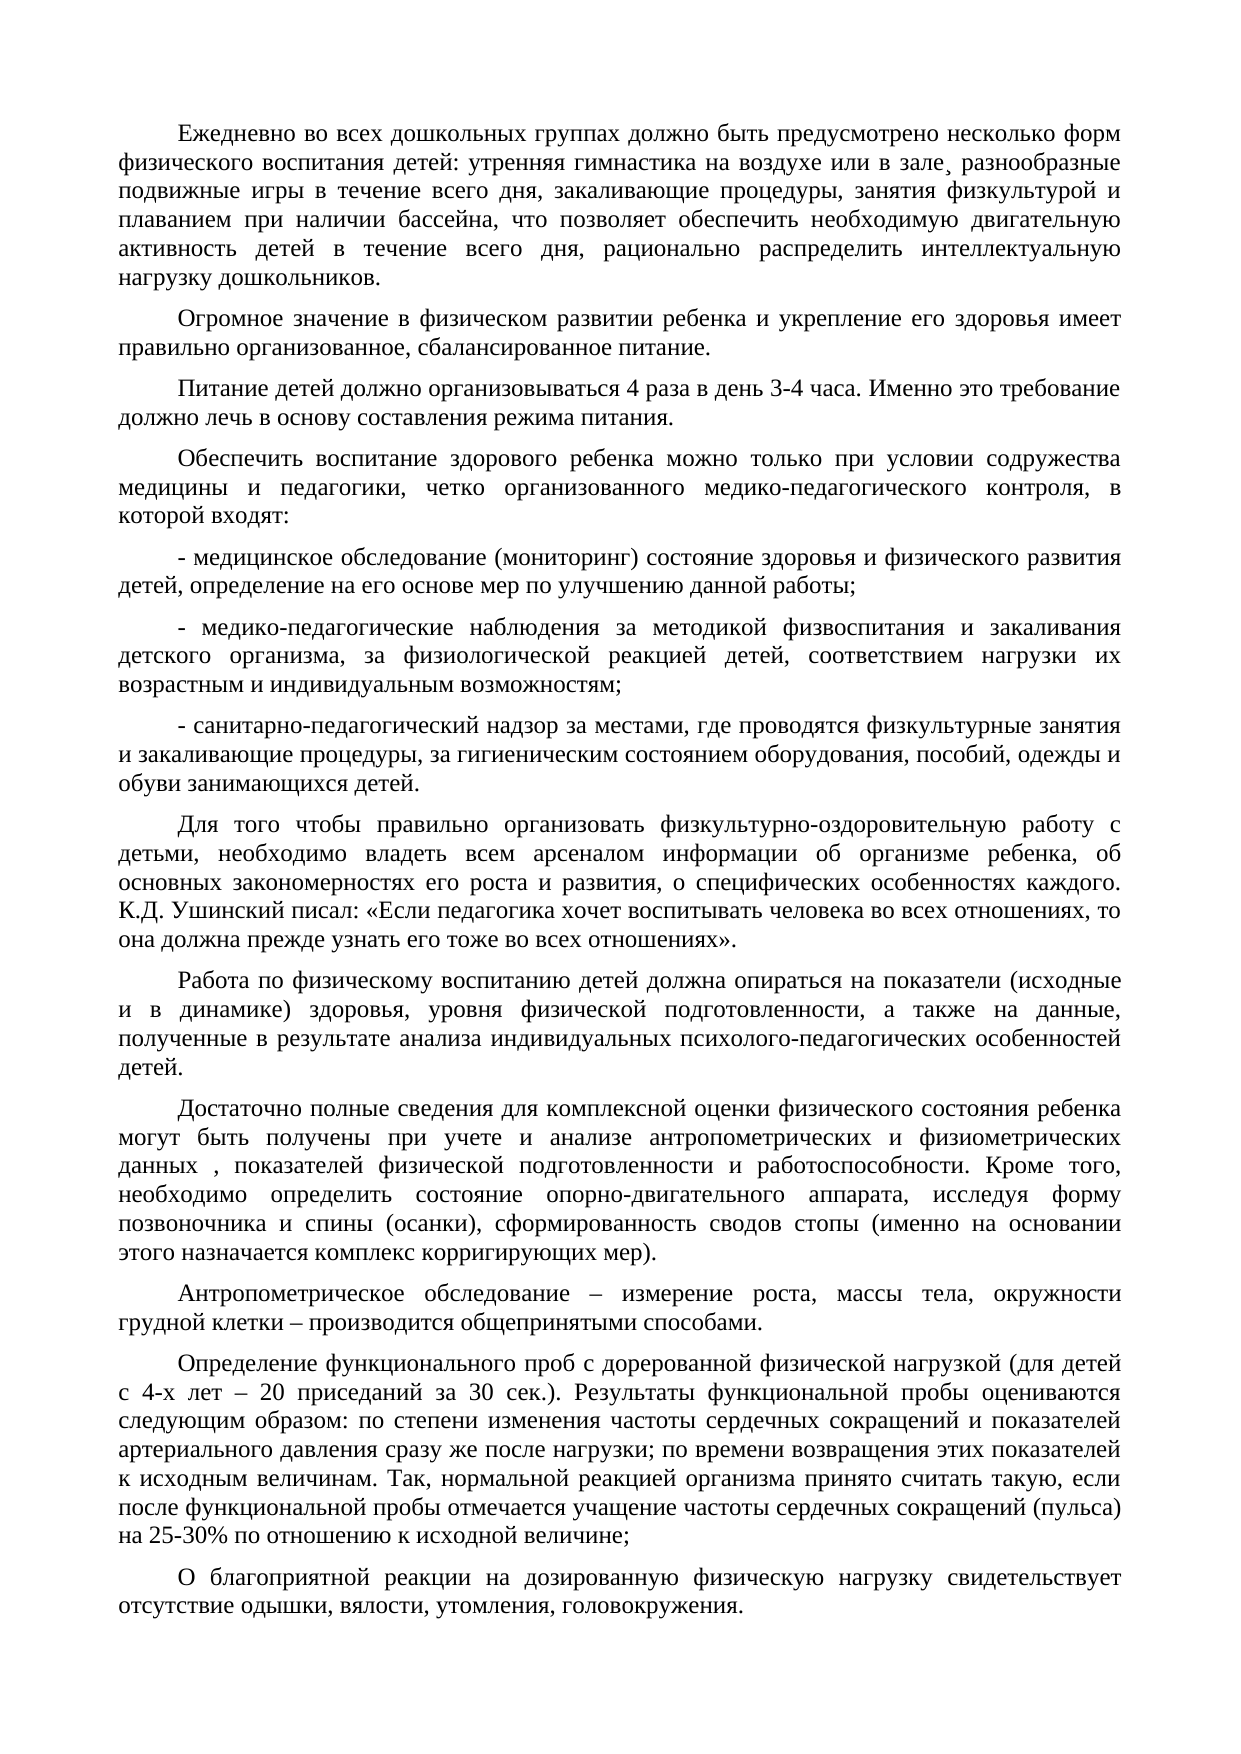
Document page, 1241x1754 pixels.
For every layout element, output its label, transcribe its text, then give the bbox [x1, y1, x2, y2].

text - медицинское обследование (мониторинг) состояние здоровья и физического развития детей, определение на его основе мер по улучшению данной работы; [118, 542, 1122, 599]
text Питание детей должно организовываться 4 раза в день 3-4 часа. Именно это требование должно лечь в основу составления режима питания. [118, 373, 1122, 431]
text Обеспечить воспитание здорового ребенка можно только при условии содружества медицины и педагогики, четко организованного медико-педагогического контроля, в которой входят: [118, 443, 1122, 529]
text - медико-педагогические наблюдения за методикой физвоспитания и закаливания детского организма, за физиологической реакцией детей, соответствием нагрузки их возрастным и индивидуальным возможностям; [118, 612, 1122, 698]
text Для того чтобы правильно организовать физкультурно-оздоровительную работу с детьми, необходимо владеть всем арсеналом информации об организме ребенка, об основных закономерностях его роста и развития, о специфических особенностях каждого. К.Д. Ушинский писал: «Если педагогика хочет воспитывать человека во всех отношениях, то она должна прежде узнать его тоже во всех отношениях». [118, 809, 1122, 953]
text Определение функционального проб с дорерованной физической нагрузкой (для детей с 4-х лет – 20 приседаний за 30 сек.). Результаты функциональной пробы оцениваются следующим образом: по степени изменения частоты сердечных сокращений и показателей артериального давления сразу же после нагрузки; по времени возвращения этих показателей к исходным величинам. Так, нормальной реакцией организма принято считать такую, если после функциональной пробы отмечается учащение частоты сердечных сокращений (пульса) на 25-30% по отношению к исходной величине; [118, 1348, 1122, 1549]
text Достаточно полные сведения для комплексной оценки физического состояния ребенка могут быть получены при учете и анализе антропометрических и физиометрических данных , показателей физической подготовленности и работоспособности. Кроме того, необходимо определить состояние опорно-двигательного аппарата, исследуя форму позвоночника и спины (осанки), сформированность сводов стопы (именно на основании этого назначается комплекс корригирующих мер). [118, 1093, 1122, 1266]
text О благоприятной реакции на дозированную физическую нагрузку свидетельствует отсутствие одышки, вялости, утомления, головокружения. [118, 1562, 1122, 1619]
text Антропометрическое обследование – измерение роста, массы тела, окружности грудной клетки – производится общепринятыми способами. [118, 1278, 1122, 1336]
text Огромное значение в физическом развитии ребенка и укрепление его здоровья имеет правильно организованное, сбалансированное питание. [118, 303, 1122, 361]
text Работа по физическому воспитанию детей должна опираться на показатели (исходные и в динамике) здоровья, уровня физической подготовленности, а также на данные, полученные в результате анализа индивидуальных психолого-педагогических особенностей детей. [118, 966, 1122, 1081]
text - санитарно-педагогический надзор за местами, где проводятся физкультурные занятия и закаливающие процедуры, за гигиеническим состоянием оборудования, пособий, одежды и обуви занимающихся детей. [118, 711, 1122, 797]
text Ежедневно во всех дошкольных группах должно быть предусмотрено несколько форм физического воспитания детей: утренняя гимнастика на воздухе или в зале¸ разнообразные подвижные игры в течение всего дня, закаливающие процедуры, занятия физкультурой и плаванием при наличии бассейна, что позволяет обеспечить необходимую двигательную активность детей в течение всего дня, рационально распределить интеллектуальную нагрузку дошкольников. [118, 118, 1122, 291]
